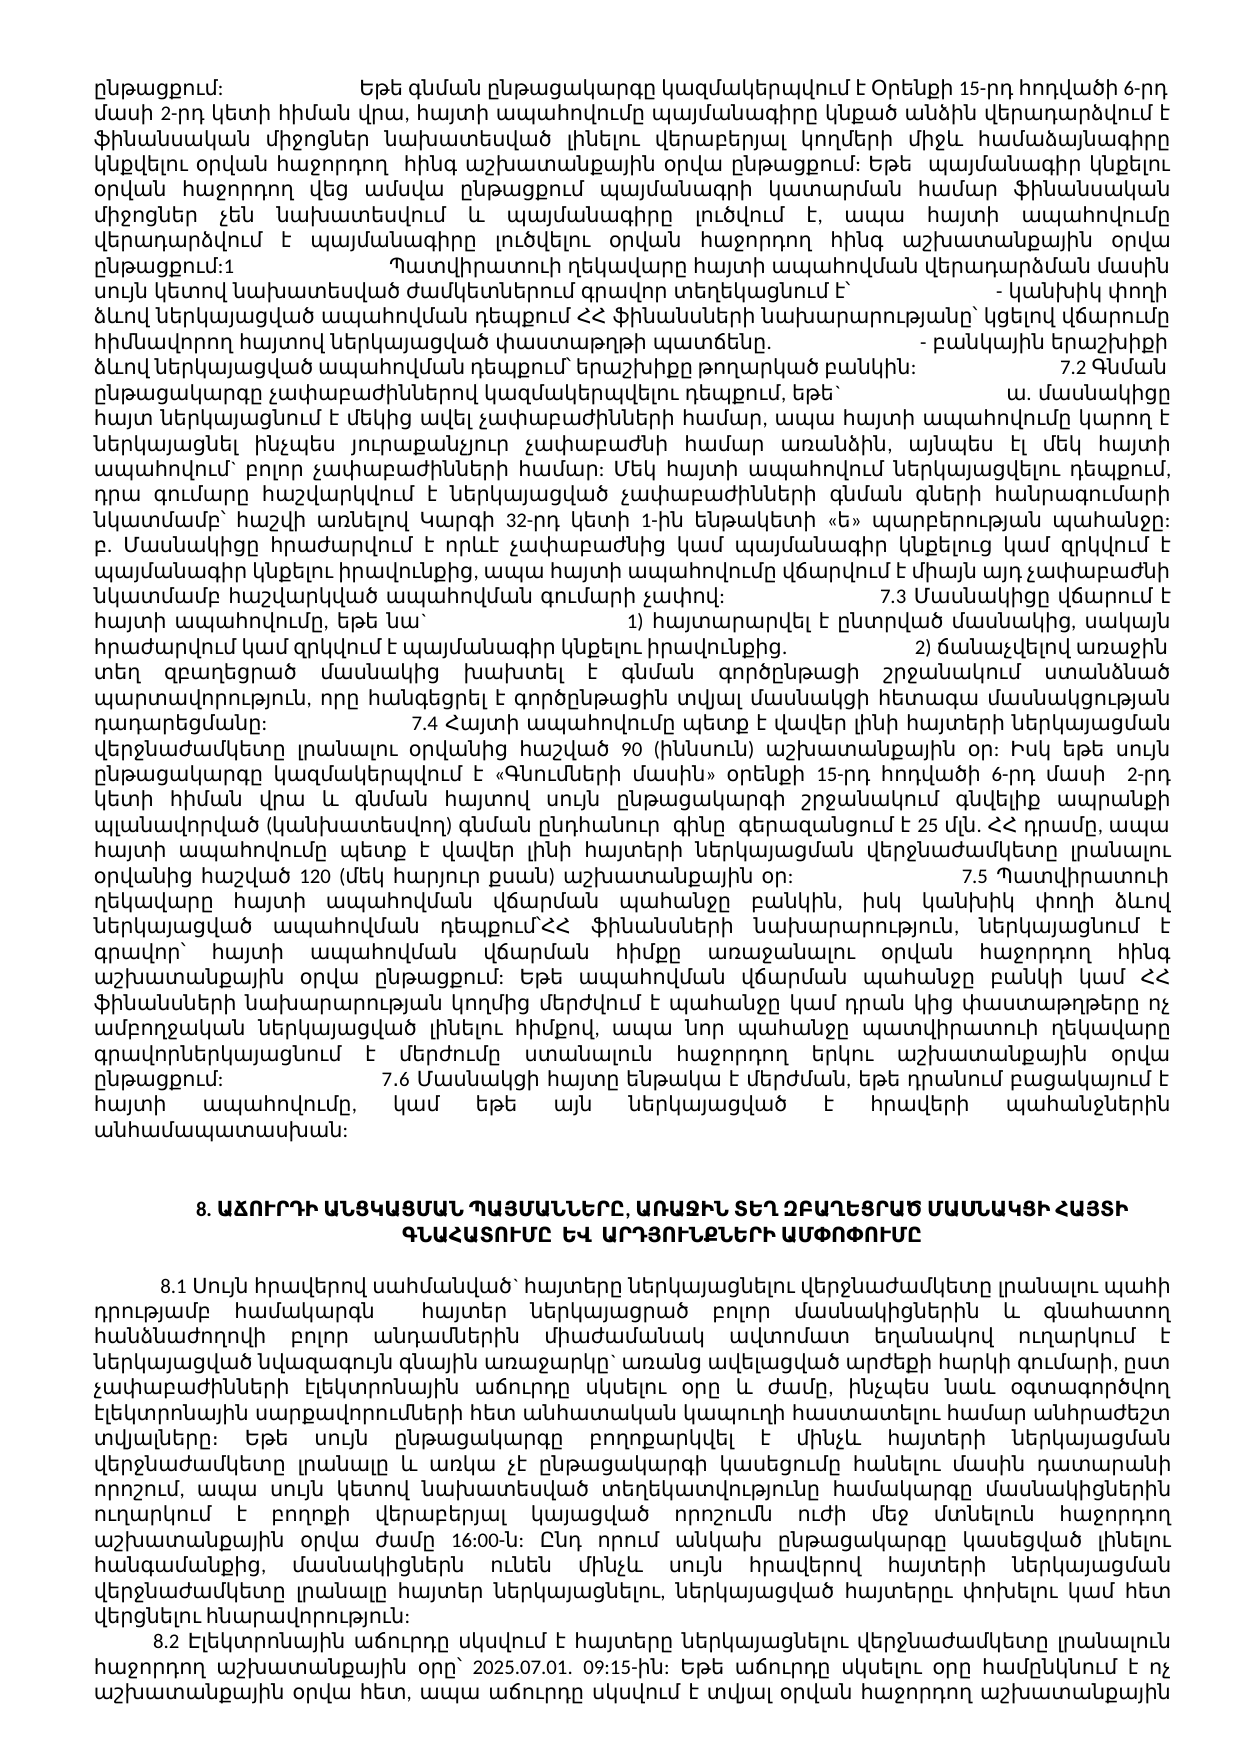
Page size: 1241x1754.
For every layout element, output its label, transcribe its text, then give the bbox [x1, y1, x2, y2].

text 8.1 Սույն հրավերով սահմանված` հայտերը ներկայացնելու վերջնաժամկետը լրանալու պահի դրությամբ համակարգն հայտեր ներկայացրած բոլոր մասնակիցներին և գնահատող հանձնաժողովի բոլոր անդամներին միաժամանակ ավտոմատ եղանակով ուղարկում է ներկայացված նվազագույն գնային առաջարկը` առանց ավելացված արժեքի հարկի գումարի, ըստ չափաբաժինների էլեկտրոնային աճուրդը սկսելու օրը և ժամը, ինչպես նաև օգտագործվող էլեկտրոնային սարքավորումների հետ անհատական կապուղի հաստատելու համար անհրաժեշտ տվյալները։ Եթե սույն ընթացակարգը բողոքարկվել է մինչև հայտերի ներկայացման վերջնաժամկետը լրանալը և առկա չէ ընթացակարգի կասեցումը հանելու մասին դատարանի որոշում, ապա սույն կետով նախատեսված տեղեկատվությունը համակարգը մասնակիցներին ուղարկում է բողոքի վերաբերյալ կայացված որոշումն ուժի մեջ մտնելուն հաջորդող աշխատանքային օրվա ժամը 16:00-ն: Ընդ որում անկախ ընթացակարգը կասեցված լինելու հանգամանքից, մասնակիցներն ունեն մինչև սույն հրավերով հայտերի ներկայացման վերջնաժամկետը լրանալը հայտեր ներկայացնելու, ներկայացված հայտերըւ փոխելու կամ հետ վերցնելու հնարավորություն: [94, 1273, 1171, 1629]
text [94, 75, 1171, 1142]
text 8. ԱՃՈՒՐԴԻ ԱՆՑԿԱՑՄԱՆ ՊԱՅՄԱՆՆԵՐԸ, ԱՌԱՋԻՆ ՏԵՂ ԶԲԱՂԵՑՐԱԾ ՄԱՍՆԱԿՑԻ ՀԱՅՏԻ [94, 1197, 1171, 1222]
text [94, 1629, 1171, 1705]
text ԳՆԱՀԱՏՈՒՄԸ ԵՎ ԱՐԴՅՈՒՆՔՆԵՐԻ ԱՄՓՈՓՈՒՄԸ [94, 1222, 1171, 1247]
